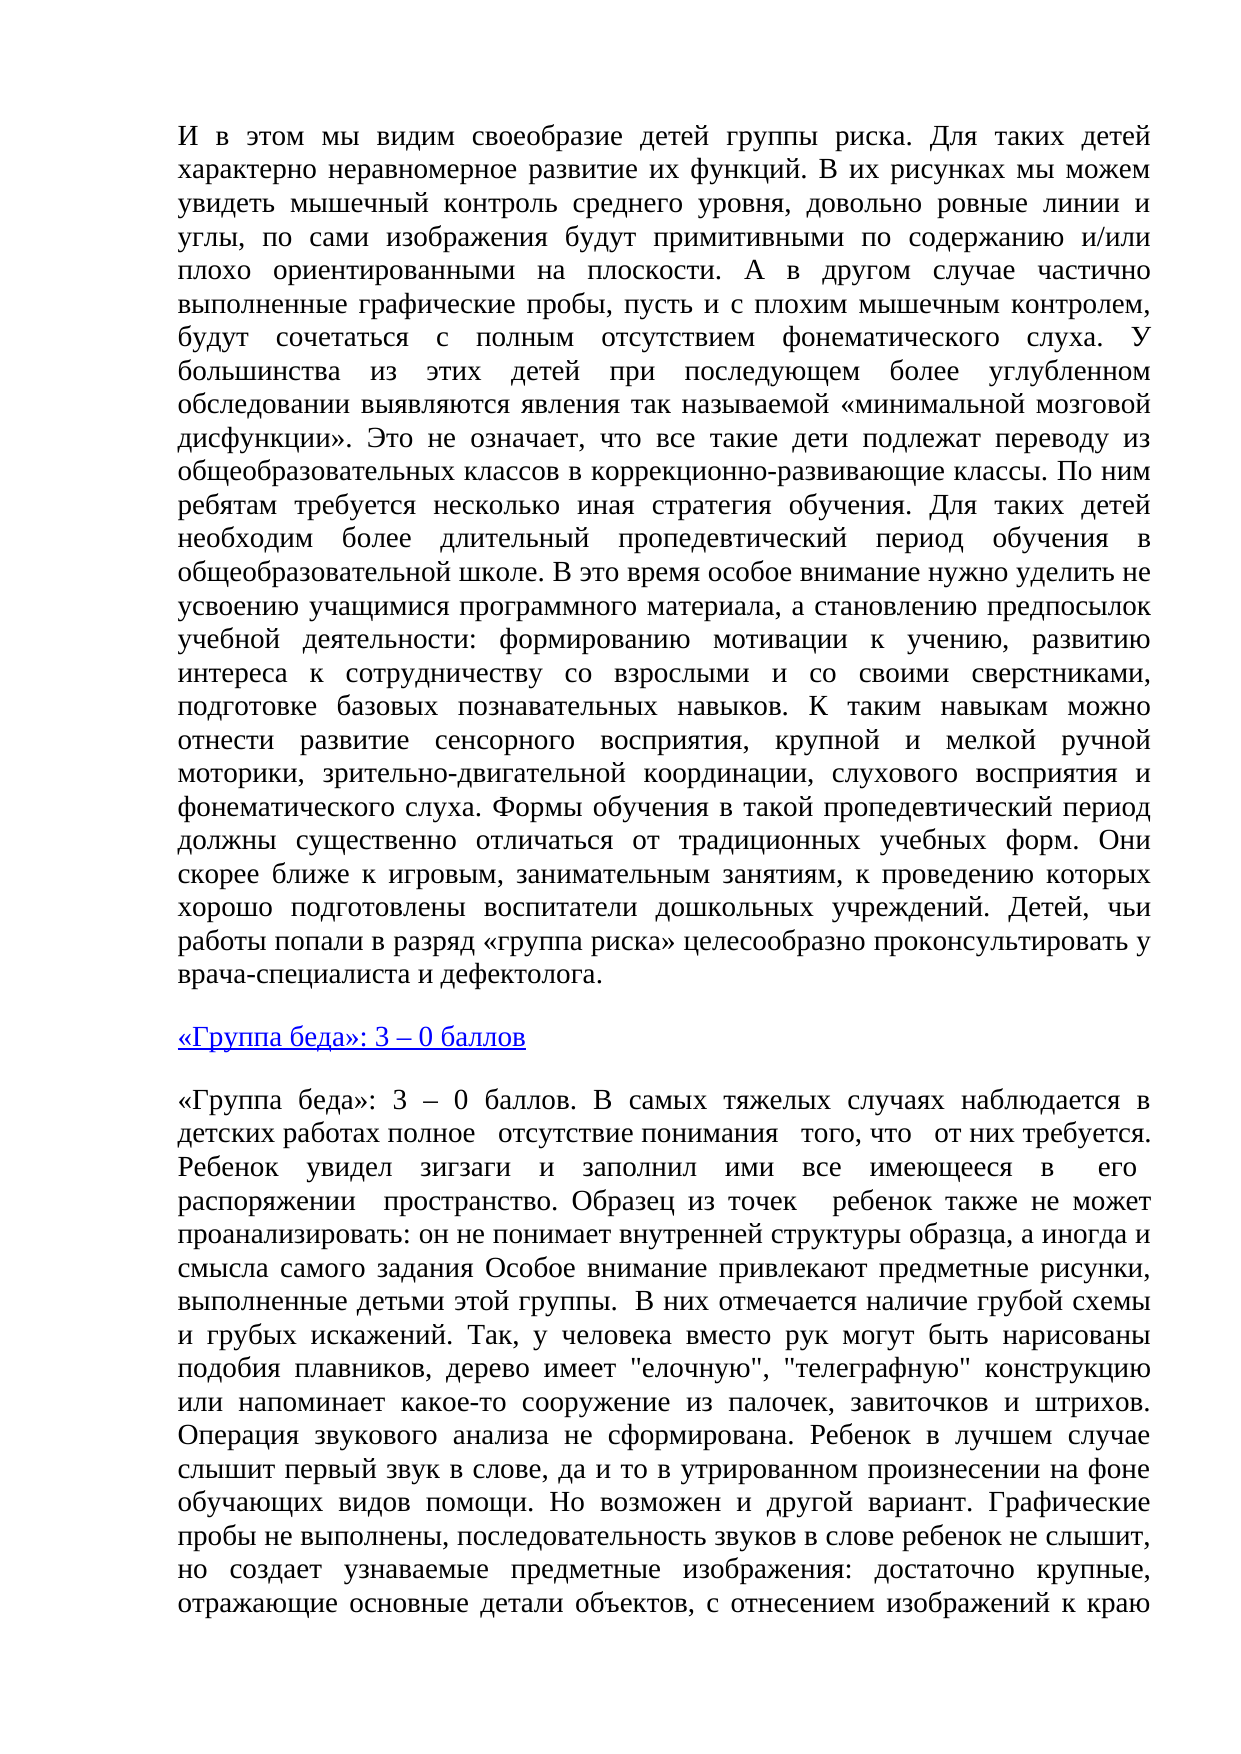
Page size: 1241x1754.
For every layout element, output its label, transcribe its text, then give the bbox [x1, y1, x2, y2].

text «Группа беда»: 3 – 0 баллов [177, 1019, 1152, 1053]
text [177, 118, 1152, 990]
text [177, 1082, 1152, 1619]
